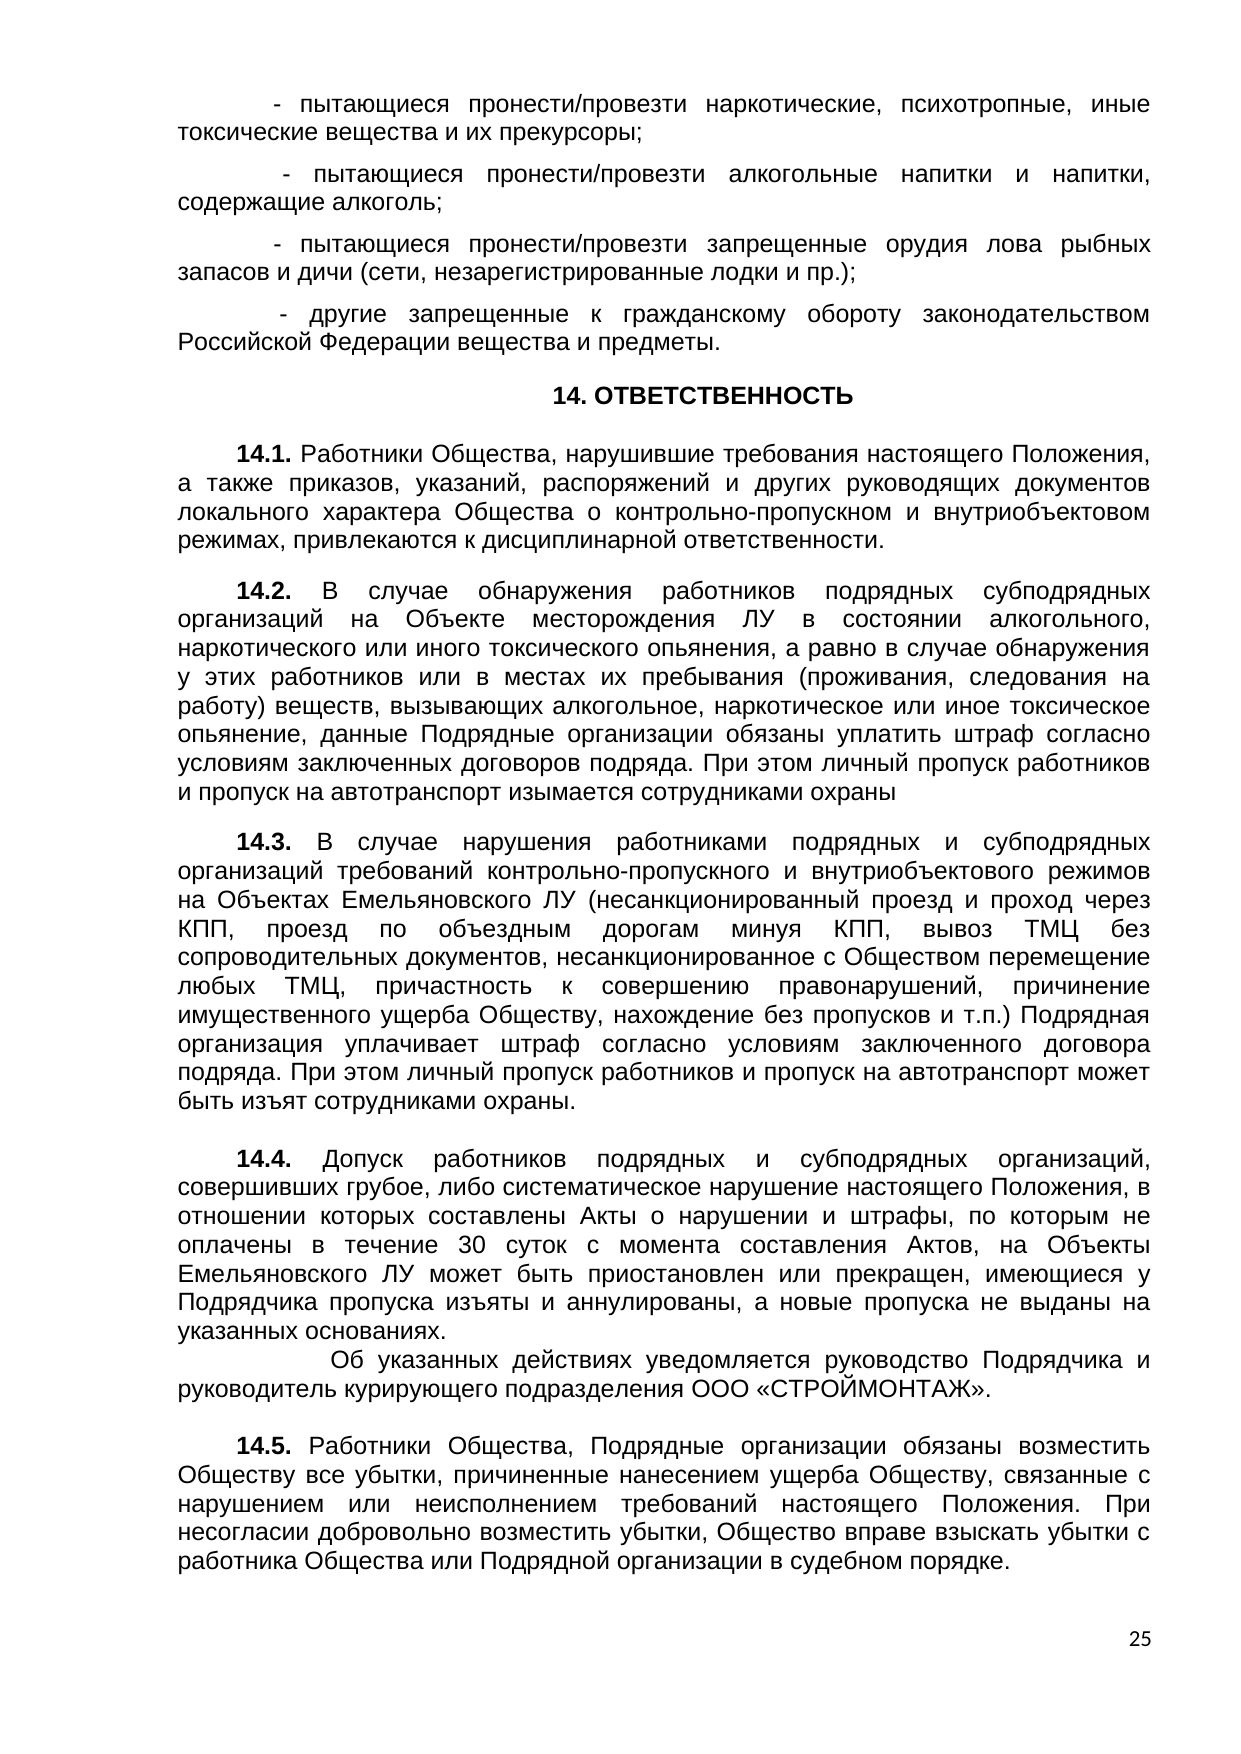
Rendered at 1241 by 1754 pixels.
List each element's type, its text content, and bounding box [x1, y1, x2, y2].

text 14.3. В случае нарушения работниками подрядных и субподрядных организаций требований контрольно-пропускного и внутриобъектового режимов на Объектах Емельяновского ЛУ (несанкционированный проезд и проход через КПП, проезд по объездным дорогам минуя КПП, вывоз ТМЦ без сопроводительных документов, несанкционированное с Обществом перемещение любых ТМЦ, причастность к совершению правонарушений, причинение имущественного ущерба Обществу, нахождение без пропусков и т.п.) Подрядная организация уплачивает штраф согласно условиям заключенного договора подряда. При этом личный пропуск работников и пропуск на автотранспорт может быть изъят сотрудниками охраны. [177, 827, 1152, 1115]
text 14.2. В случае обнаружения работников подрядных субподрядных организаций на Объекте месторождения ЛУ в состоянии алкогольного, наркотического или иного токсического опьянения, а равно в случае обнаружения у этих работников или в местах их пребывания (проживания, следования на работу) веществ, вызывающих алкогольное, наркотическое или иное токсическое опьянение, данные Подрядные организации обязаны уплатить штраф согласно условиям заключенных договоров подряда. При этом личный пропуск работников и пропуск на автотранспорт изымается сотрудниками охраны [177, 576, 1152, 806]
text 14.5. Работники Общества, Подрядные организации обязаны возместить Обществу все убытки, причиненные нанесением ущерба Обществу, связанные с нарушением или неисполнением требований настоящего Положения. При несогласии добровольно возместить убытки, Общество вправе взыскать убытки с работника Общества или Подрядной организации в судебном порядке. [177, 1431, 1152, 1575]
text 14.4. Допуск работников подрядных и субподрядных организаций, совершивших грубое, либо систематическое нарушение настоящего Положения, в отношении которых составлены Акты о нарушении и штрафы, по которым не оплачены в течение 30 суток с момента составления Актов, на Объекты Емельяновского ЛУ может быть приостановлен или прекращен, имеющиеся у Подрядчика пропуска изъяты и аннулированы, а новые пропуска не выданы на указанных основаниях. [177, 1143, 1152, 1345]
text 14.1. Работники Общества, нарушившие требования настоящего Положения, а также приказов, указаний, распоряжений и других руководящих документов локального характера Общества о контрольно-пропускном и внутриобъектовом режимах, привлекаются к дисциплинарной ответственности. [177, 439, 1152, 554]
text - пытающиеся пронести/провезти наркотические, психотропные, иные токсические вещества и их прекурсоры; [177, 89, 1152, 146]
text - пытающиеся пронести/провезти запрещенные орудия лова рыбных запасов и дичи (сети, незарегистрированные лодки и пр.); [177, 229, 1152, 286]
text - другие запрещенные к гражданскому обороту законодательством Российской Федерации вещества и предметы. [177, 299, 1152, 356]
text Об указанных действиях уведомляется руководство Подрядчика и руководитель курирующего подразделения ООО «СТРОЙМОНТАЖ». [177, 1345, 1152, 1402]
list 14. ОТВЕТСТВЕННОСТЬ [233, 381, 1152, 410]
text - пытающиеся пронести/провезти алкогольные напитки и напитки, содержащие алкоголь; [177, 159, 1152, 216]
